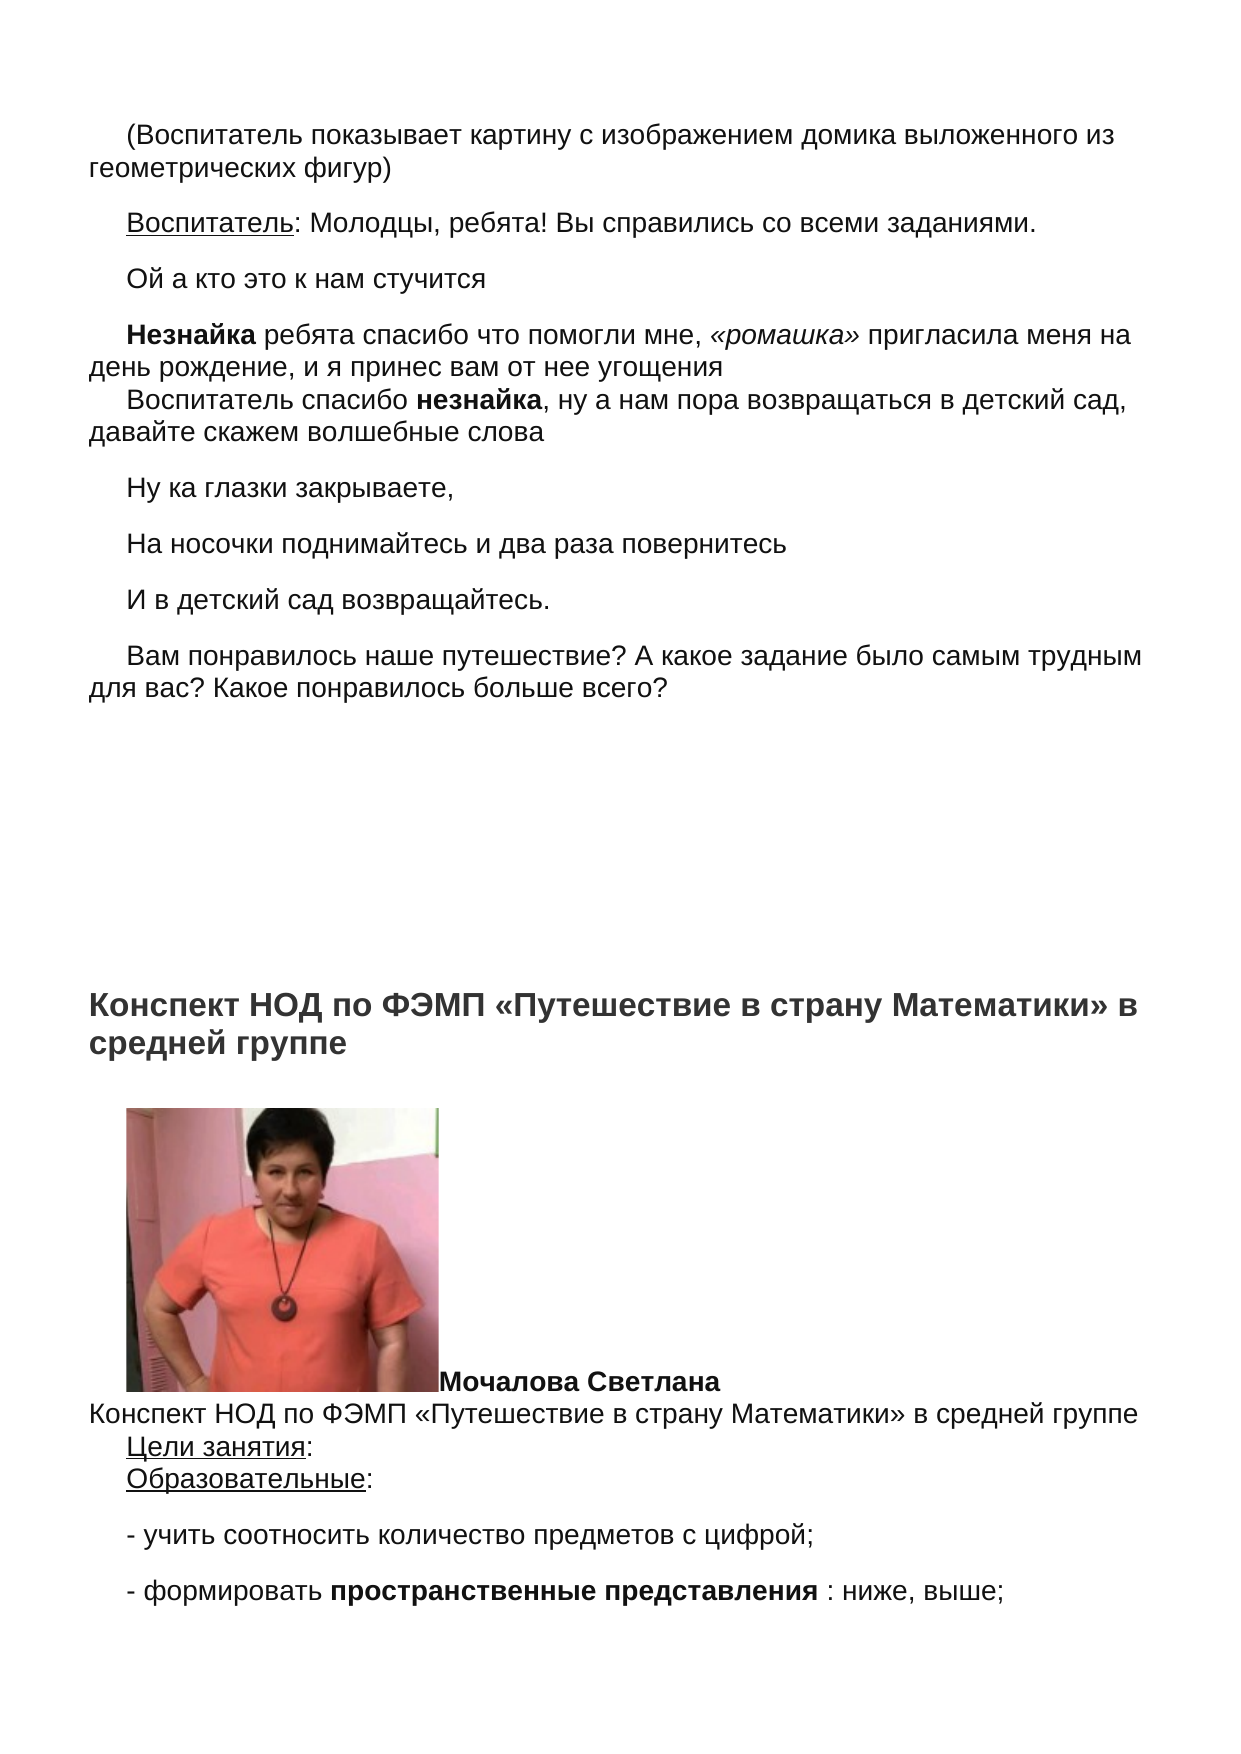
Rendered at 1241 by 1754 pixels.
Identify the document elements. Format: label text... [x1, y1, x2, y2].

text Воспитатель спасибо незнайка, ну а нам пора возвращаться в детский сад, давайте скажем волшебные слова [89, 383, 1152, 448]
picture [126, 1108, 439, 1392]
text Образовательные: [89, 1462, 1152, 1494]
text - формировать пространственные представления : ниже, выше; [89, 1573, 1152, 1606]
text Незнайка ребята спасибо что помогли мне, «ромашка» пригласила меня на день рождение, и я принес вам от нее угощения [89, 318, 1152, 383]
text (Воспитатель показывает картину с изображением домика выложенного из геометрических фигур) [89, 118, 1152, 183]
text И в детский сад возвращайтесь. [89, 583, 1152, 615]
text Вам понравилось наше путешествие? А какое задание было самым трудным для вас? Какое понравилось больше всего? [89, 638, 1152, 703]
text Воспитатель: Молодцы, ребята! Вы справились со всеми заданиями. [89, 206, 1152, 239]
text - учить соотносить количество предметов с цифрой; [89, 1518, 1152, 1550]
text Цели занятия: [89, 1429, 1152, 1462]
text Ой а кто это к нам стучится [89, 262, 1152, 294]
text На носочки поднимайтесь и два раза повернитесь [89, 527, 1152, 559]
subtitle Конспект НОД по ФЭМП «Путешествие в страну Математики» в средней группе [89, 984, 1152, 1061]
text Ну ка глазки закрываете, [89, 471, 1152, 503]
